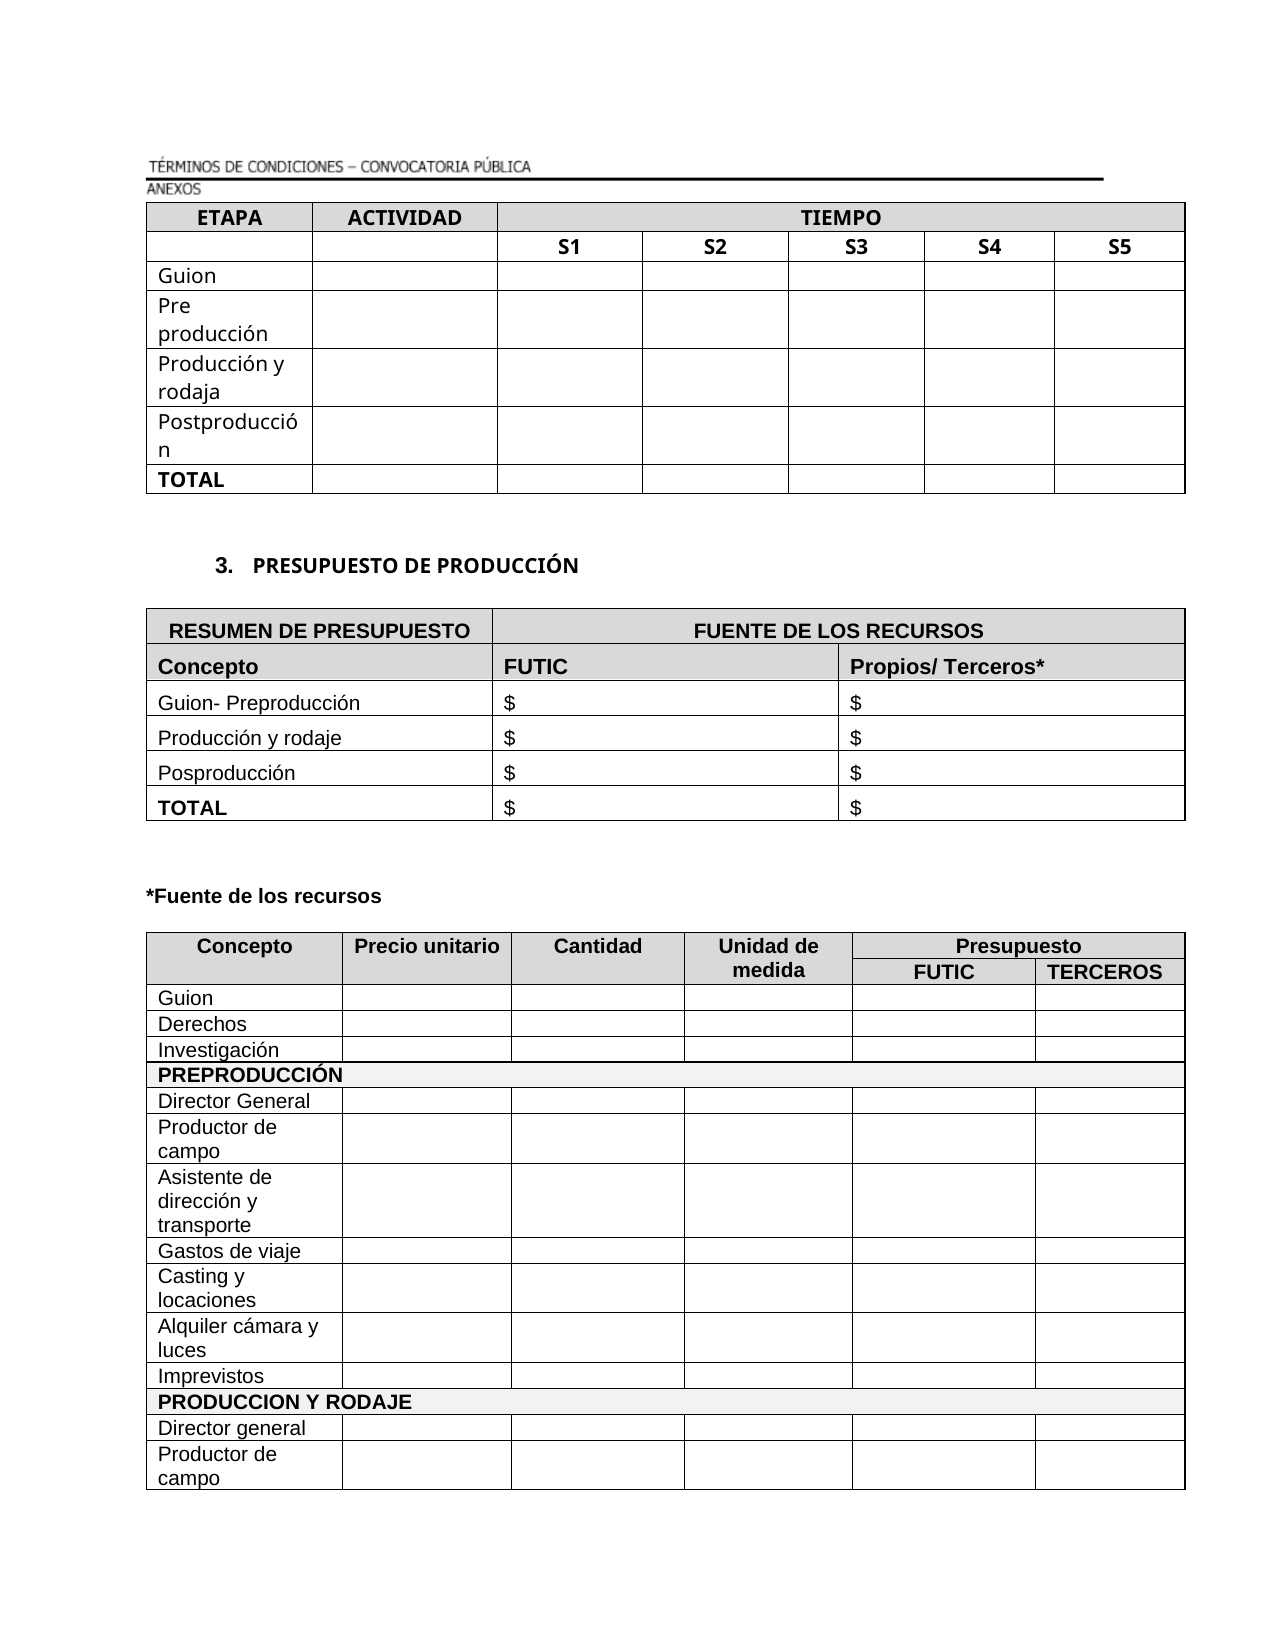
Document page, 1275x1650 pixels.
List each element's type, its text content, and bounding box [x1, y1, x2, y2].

table_cell [343, 1011, 511, 1036]
table_header ACTIVIDAD [313, 203, 497, 231]
table_cell [853, 1114, 1035, 1163]
table_cell [685, 1415, 852, 1439]
table_header FUENTE DE LOS RECURSOS [493, 609, 1184, 643]
table_cell [498, 407, 642, 464]
table_cell [343, 1037, 511, 1061]
table_cell [1055, 407, 1184, 464]
table_cell [1036, 1037, 1184, 1061]
table_cell [1055, 262, 1184, 290]
table_cell [343, 1441, 511, 1489]
table_cell Propios/ Terceros* [839, 644, 1184, 679]
table_cell Postproducción [147, 407, 312, 464]
table_cell Director general [147, 1415, 342, 1439]
table_cell [1036, 1114, 1184, 1163]
table_cell [853, 1313, 1035, 1362]
table_cell [643, 262, 788, 290]
table_cell [925, 262, 1054, 290]
table_cell [853, 1088, 1035, 1113]
table_cell Posproducción [147, 751, 492, 785]
table_cell Investigación [147, 1037, 342, 1061]
table_cell $ [493, 716, 838, 750]
table_cell [853, 1037, 1035, 1061]
table_cell [853, 1238, 1035, 1262]
table_cell [343, 1313, 511, 1362]
table_cell [512, 1011, 684, 1036]
table_cell [1036, 1088, 1184, 1113]
table_cell Productor de campo [147, 1114, 342, 1163]
table_header Precio unitario [343, 933, 511, 984]
table_header Unidad de medida [685, 933, 852, 984]
table_cell [685, 1011, 852, 1036]
table_cell [313, 291, 497, 348]
table_cell [512, 1238, 684, 1262]
table_cell [512, 1313, 684, 1362]
table_cell [1036, 1441, 1184, 1489]
table_cell Concepto [147, 644, 492, 679]
table_cell [685, 1114, 852, 1163]
table_cell [853, 1164, 1035, 1237]
table_cell [1036, 1363, 1184, 1388]
table_cell [1036, 1415, 1184, 1439]
table_header Presupuesto [853, 933, 1184, 958]
table_cell $ [493, 786, 838, 820]
table_cell [512, 1114, 684, 1163]
table_cell [1036, 1011, 1184, 1036]
table_cell [789, 349, 924, 406]
table_cell [1055, 465, 1184, 493]
table_cell Producción y rodaja [147, 349, 312, 406]
table_cell [789, 407, 924, 464]
table_cell [853, 1264, 1035, 1312]
table_cell [685, 1088, 852, 1113]
table_cell [789, 465, 924, 493]
table_cell [1036, 985, 1184, 1010]
table_cell [853, 985, 1035, 1010]
table_cell [313, 465, 497, 493]
table_cell [343, 1114, 511, 1163]
table_cell [343, 1088, 511, 1113]
table_cell [512, 1164, 684, 1237]
table_cell [853, 1415, 1035, 1439]
table_cell S3 [789, 232, 924, 261]
table_cell FUTIC [853, 959, 1035, 984]
table_cell [343, 1415, 511, 1439]
table_cell [498, 262, 642, 290]
table_cell [853, 1363, 1035, 1388]
table_cell [313, 232, 497, 261]
table_cell [643, 407, 788, 464]
table_cell [512, 1441, 684, 1489]
table_header RESUMEN DE PRESUPUESTO [147, 609, 492, 643]
table_cell [685, 1264, 852, 1312]
table_cell [925, 291, 1054, 348]
table_cell TERCEROS [1036, 959, 1184, 984]
table_cell [685, 1037, 852, 1061]
table_cell [685, 1363, 852, 1388]
table_cell Alquiler cámara y luces [147, 1313, 342, 1362]
table_cell [343, 985, 511, 1010]
table_cell [685, 985, 852, 1010]
table_cell [853, 1441, 1035, 1489]
table_cell Guion- Preproducción [147, 681, 492, 715]
table_cell [925, 465, 1054, 493]
table_cell Casting y locaciones [147, 1264, 342, 1312]
table_cell S4 [925, 232, 1054, 261]
table_cell S5 [1055, 232, 1184, 261]
table_cell [498, 291, 642, 348]
table_cell Director General [147, 1088, 342, 1113]
table_cell [1036, 1164, 1184, 1237]
table_cell [512, 1415, 684, 1439]
picture [145, 156, 540, 202]
table_cell $ [839, 751, 1184, 785]
table_cell [512, 1264, 684, 1312]
table_cell [685, 1238, 852, 1262]
table_cell Asistente de dirección y transporte [147, 1164, 342, 1237]
table_cell [1036, 1264, 1184, 1312]
table_cell Imprevistos [147, 1363, 342, 1388]
table_cell Pre producción [147, 291, 312, 348]
table_header Cantidad [512, 933, 684, 984]
table_cell [1036, 1238, 1184, 1262]
table_cell [313, 262, 497, 290]
table_cell [1036, 1313, 1184, 1362]
table_cell PRODUCCION Y RODAJE [147, 1389, 1184, 1414]
table_cell [147, 232, 312, 261]
table_cell FUTIC [493, 644, 838, 679]
table_cell Producción y rodaje [147, 716, 492, 750]
table_cell [313, 349, 497, 406]
table_cell [685, 1313, 852, 1362]
table_cell [343, 1238, 511, 1262]
table_cell Gastos de viaje [147, 1238, 342, 1262]
table_cell [643, 465, 788, 493]
table_cell [498, 465, 642, 493]
table_cell $ [839, 716, 1184, 750]
table_cell [643, 291, 788, 348]
table_cell Productor de campo [147, 1441, 342, 1489]
table_header TIEMPO [498, 203, 1184, 231]
table_cell [789, 262, 924, 290]
table_cell [343, 1363, 511, 1388]
table_cell [1055, 291, 1184, 348]
table_cell [343, 1264, 511, 1312]
list PRESUPUESTO DE PRODUCCIÓN [215, 551, 1185, 580]
table_cell [643, 349, 788, 406]
table_cell $ [493, 751, 838, 785]
table_cell [512, 1037, 684, 1061]
text *Fuente de los recursos [146, 883, 1185, 907]
table_cell Guion [147, 262, 312, 290]
table_cell TOTAL [147, 786, 492, 820]
table_cell [343, 1164, 511, 1237]
table_header Concepto [147, 933, 342, 984]
table_cell $ [493, 681, 838, 715]
table_cell S2 [643, 232, 788, 261]
table_cell [313, 407, 497, 464]
table_cell S1 [498, 232, 642, 261]
table_cell [685, 1164, 852, 1237]
table_cell [512, 1363, 684, 1388]
table_cell [853, 1011, 1035, 1036]
table_cell [1055, 349, 1184, 406]
table_cell Guion [147, 985, 342, 1010]
table_cell $ [839, 681, 1184, 715]
table_cell [498, 349, 642, 406]
table_cell $ [839, 786, 1184, 820]
table_cell [925, 349, 1054, 406]
table_cell [789, 291, 924, 348]
table_cell Derechos [147, 1011, 342, 1036]
table_cell [685, 1441, 852, 1489]
table_cell [925, 407, 1054, 464]
table_cell [512, 1088, 684, 1113]
table_cell PREPRODUCCIÓN [147, 1063, 1184, 1087]
table_cell TOTAL [147, 465, 312, 493]
table_header ETAPA [147, 203, 312, 231]
table_cell [512, 985, 684, 1010]
